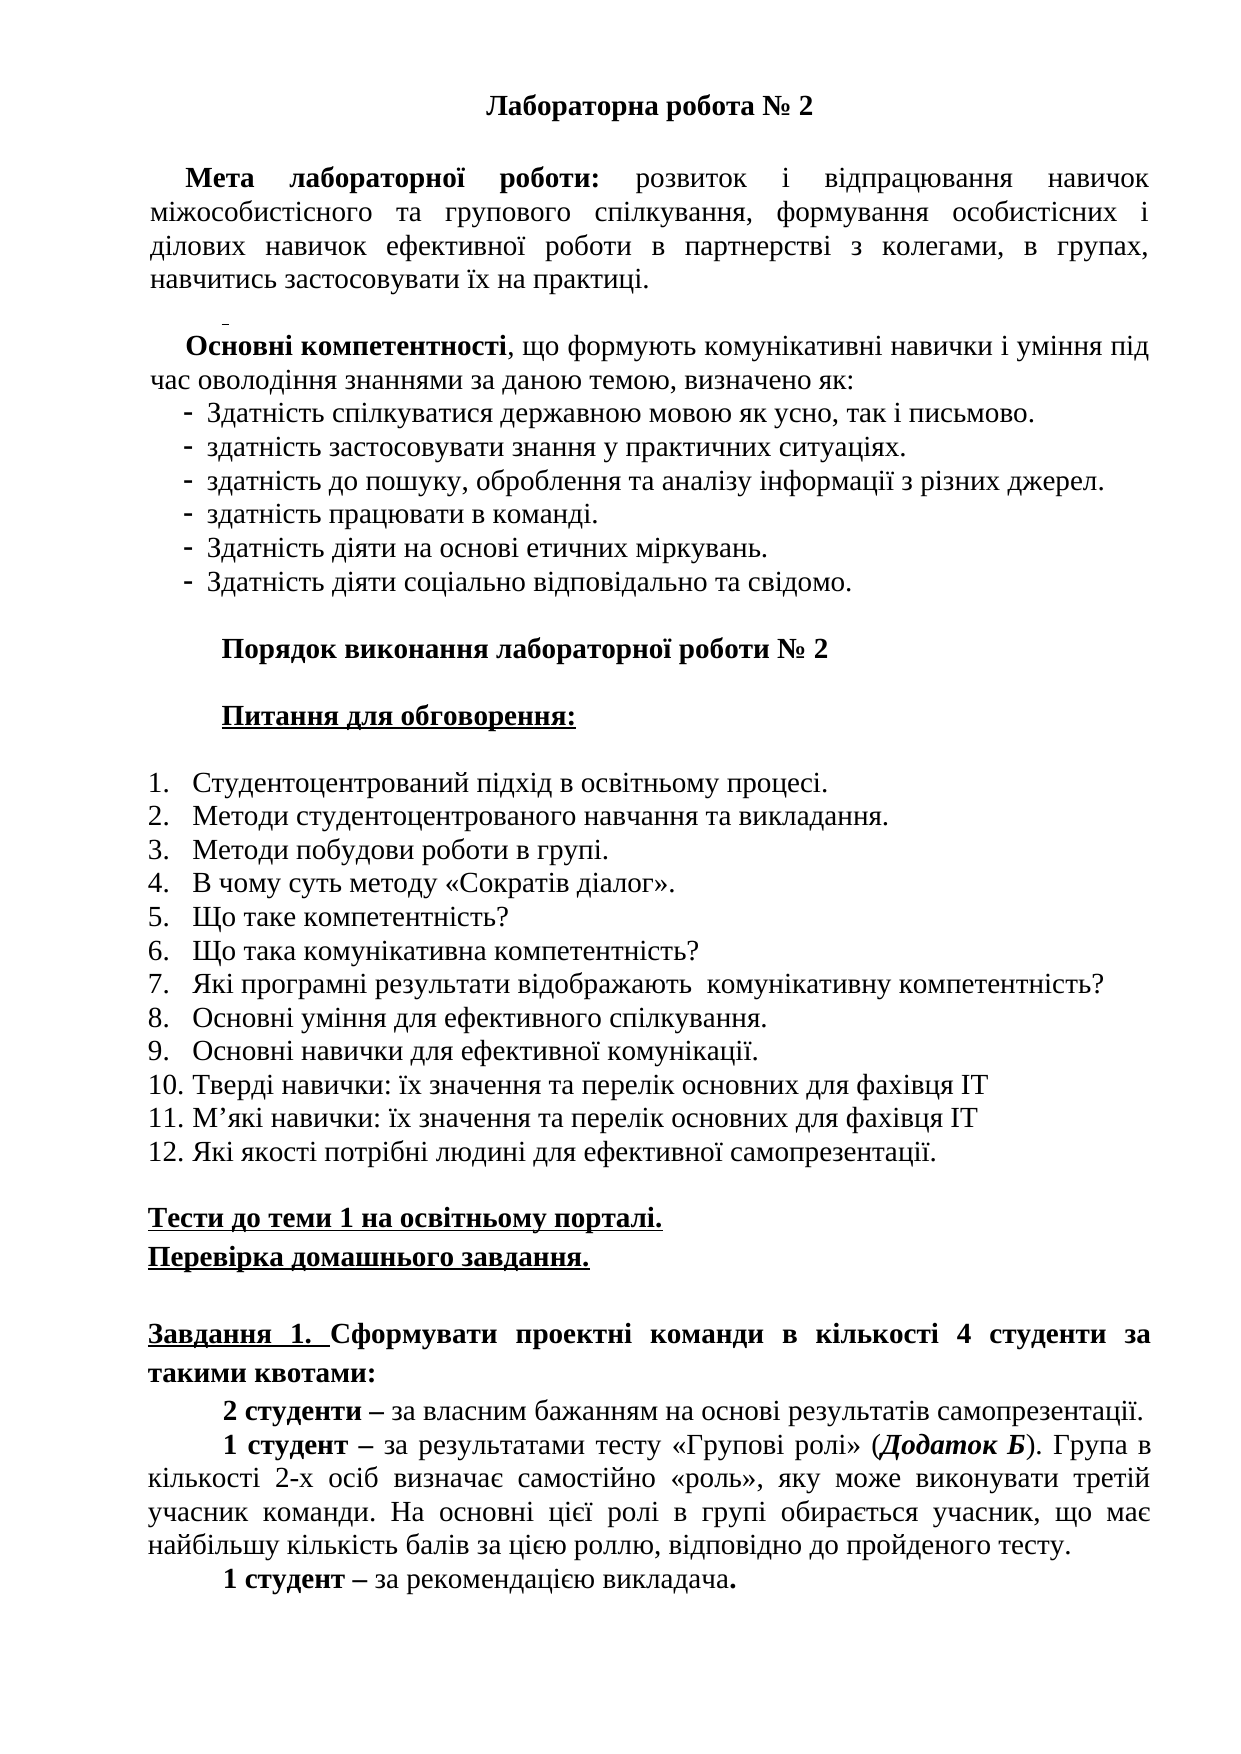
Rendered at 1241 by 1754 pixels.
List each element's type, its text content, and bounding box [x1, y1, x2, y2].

list здатність до пошуку, оброблення та аналізу інформації з різних джерел. [148, 463, 1152, 496]
list здатність працювати в команді. [148, 496, 1152, 530]
text Завдання 1. Сформувати проектні команди в кількості 4 студенти за такими квотами: [148, 1316, 1152, 1388]
text Порядок виконання лабораторної роботи № 2 [148, 631, 1152, 664]
text Перевірка домашнього завдання. [148, 1239, 1152, 1273]
list Здатність діяти на основі етичних міркувань. [148, 530, 1152, 564]
list Тверді навички: їх значення та перелік основних для фахівця ІТ [148, 1067, 1149, 1100]
text 1 студент – за результатами тесту «Групові ролі» (Додаток Б). Група в кількості 2-х осіб визначає самостійно «роль», яку може виконувати третій учасник команди. На основні цієї ролі в групі обирається учасник, що має найбільшу кількість балів за цією роллю, відповідно до пройденого тесту. [148, 1427, 1152, 1561]
list Здатність спілкуватися державною мовою як усно, так і письмово. [148, 395, 1152, 429]
text 2 студенти – за власним бажанням на основі результатів самопрезентації. [148, 1393, 1152, 1427]
text Тести до теми 1 на освітньому порталі. [148, 1201, 1152, 1234]
list Основні уміння для ефективного спілкування. [148, 1000, 1149, 1033]
text 1 студент – за рекомендацією викладача. [223, 1561, 1152, 1594]
list здатність застосовувати знання у практичних ситуаціях. [148, 429, 1152, 463]
list Які програмні результати відображають комунікативну компетентність? [148, 966, 1149, 1000]
text Питання для обговорення: [148, 698, 1152, 731]
list Студентоцентрований підхід в освітньому процесі. [148, 765, 1149, 798]
list Що така комунікативна компетентність? [148, 933, 1149, 966]
list Що таке компетентність? [148, 899, 1149, 933]
text Мета лабораторної роботи: розвиток і відпрацювання навичок міжособистісного та групового спілкування, формування особистісних і ділових навичок ефективної роботи в партнерстві з колегами, в групах, навчитись застосовувати їх на практиці. [150, 161, 1149, 295]
list В чому суть методу «Сократів діалог». [148, 866, 1149, 899]
text Основні компетентності, що формують комунікативні навички і уміння під час оволодіння знаннями за даною темою, визначено як: [150, 328, 1149, 395]
list Методи студентоцентрованого навчання та викладання. [148, 798, 1149, 832]
list Здатність діяти соціально відповідально та свідомо. [148, 564, 1152, 597]
list М’які навички: їх значення та перелік основних для фахівця ІТ [148, 1100, 1149, 1134]
text Лабораторна робота № 2 [148, 88, 1152, 122]
list Методи побудови роботи в групі. [148, 832, 1149, 866]
list Які якості потрібні людині для ефективної самопрезентації. [148, 1134, 1149, 1167]
list Основні навички для ефективної комунікації. [148, 1033, 1149, 1067]
